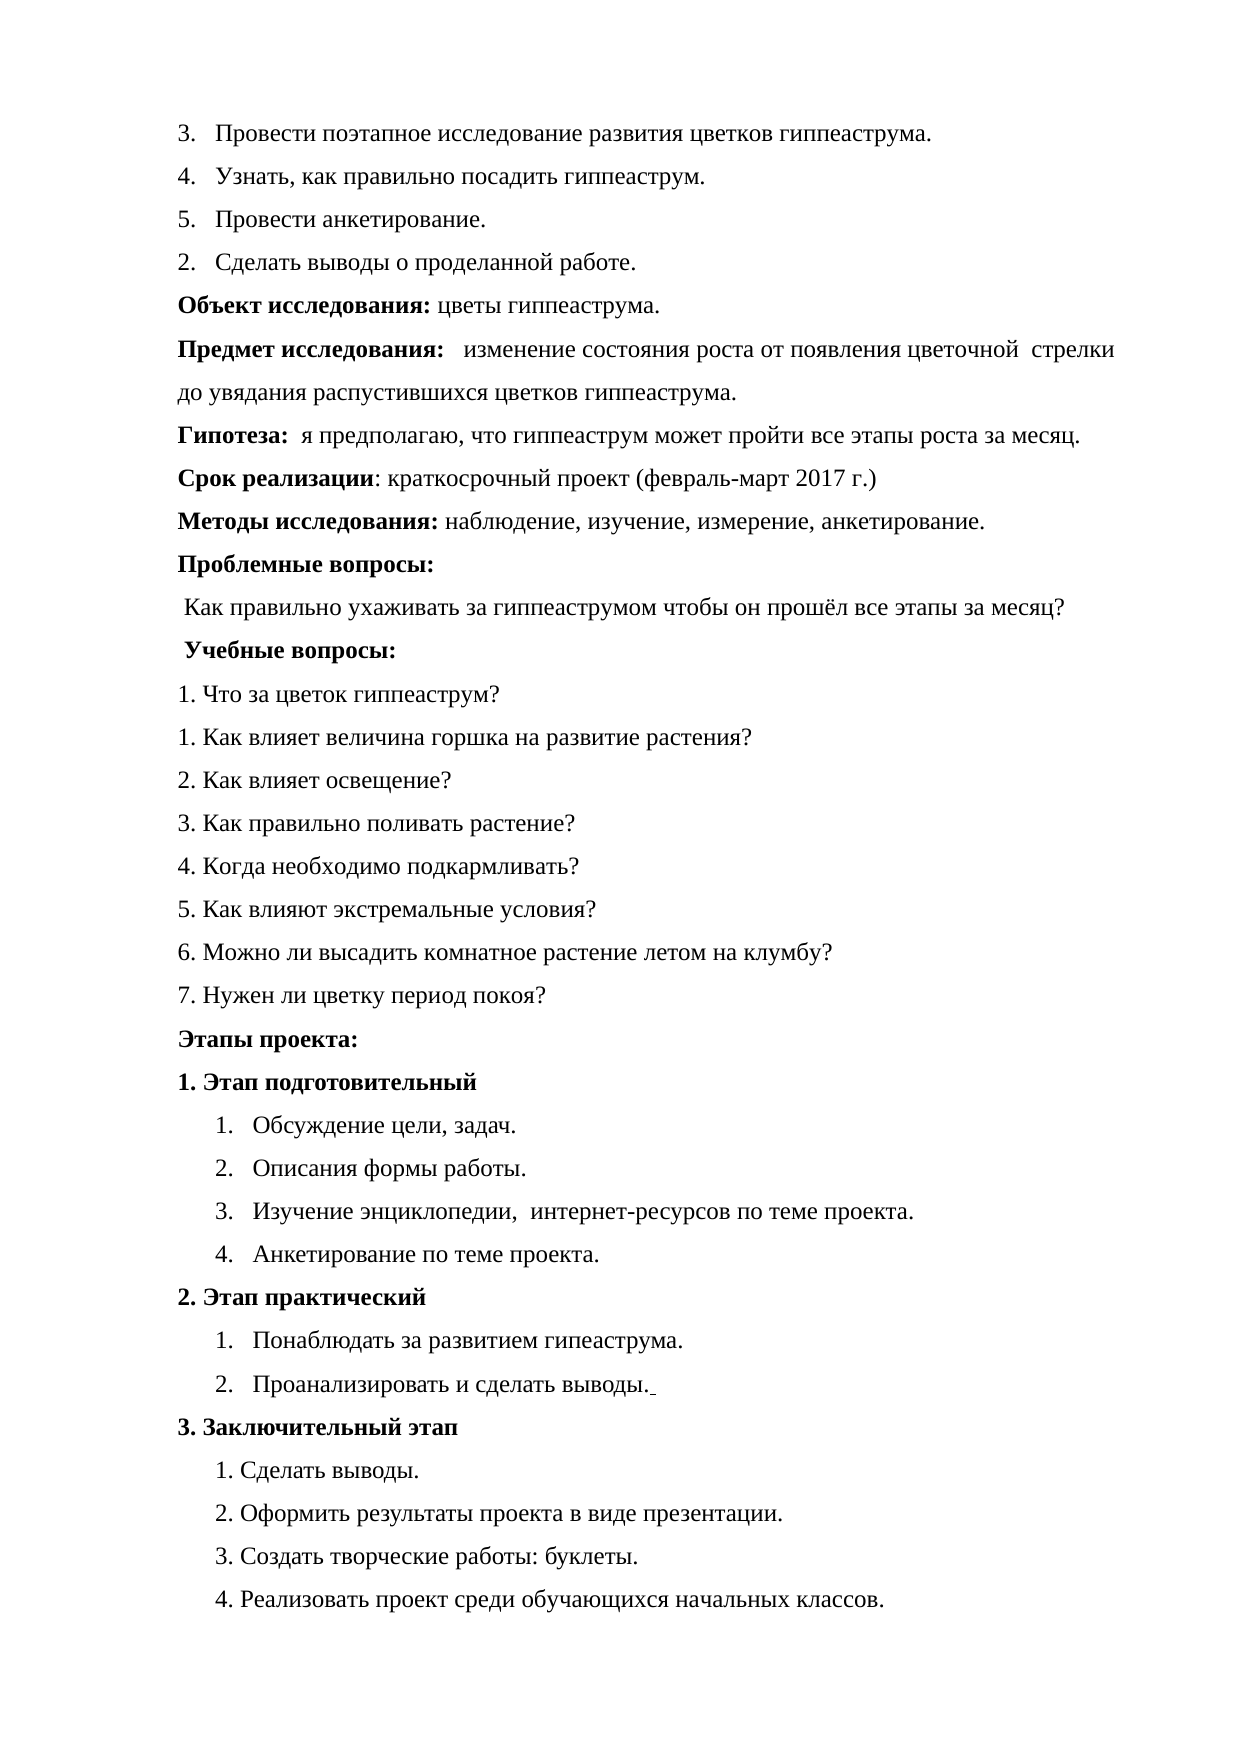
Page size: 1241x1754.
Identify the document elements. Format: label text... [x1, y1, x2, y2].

text 3. Создать творческие работы: буклеты. [215, 1541, 1122, 1570]
list Понаблюдать за развитием гипеаструма. [215, 1326, 1122, 1354]
text 1. Сделать выводы. [215, 1455, 1122, 1484]
text 1. Что за цветок гиппеаструм? [177, 679, 1122, 707]
text Предмет исследования: изменение состояния роста от появления цветочной стрелки до увядания распустившихся цветков гиппеаструма. [177, 334, 1122, 406]
text Как правильно ухаживать за гиппеаструмом чтобы он прошёл все этапы за месяц? [177, 592, 1122, 621]
text 3. Заключительный этап [177, 1412, 1122, 1441]
list Описания формы работы. [215, 1153, 1122, 1182]
text Учебные вопросы: [177, 636, 1122, 664]
text 3. Провести поэтапное исследование развития цветков гиппеаструма. [177, 118, 1122, 147]
list Сделать выводы о проделанной работе. [177, 247, 1122, 276]
text 7. Нужен ли цветку период покоя? [177, 981, 1122, 1009]
list Проанализировать и сделать выводы. [215, 1369, 1122, 1397]
text Гипотеза: я предполагаю, что гиппеаструм может пройти все этапы роста за месяц. [177, 420, 1122, 449]
list Анкетирование по теме проекта. [215, 1239, 1122, 1268]
list Обсуждение цели, задач. [215, 1110, 1122, 1139]
text 2. Как влияет освещение? [177, 765, 1122, 794]
text 4. Когда необходимо подкармливать? [177, 851, 1122, 880]
text 6. Можно ли высадить комнатное растение летом на клумбу? [177, 937, 1122, 966]
text 1. Как влияет величина горшка на развитие растения? [177, 722, 1122, 751]
text Методы исследования: наблюдение, изучение, измерение, анкетирование. [177, 506, 1122, 535]
text Объект исследования: цветы гиппеаструма. [177, 291, 1122, 319]
list Изучение энциклопедии, интернет-ресурсов по теме проекта. [215, 1196, 1122, 1225]
text Срок реализации: краткосрочный проект (февраль-март 2017 г.) [177, 463, 1122, 492]
text 2. Оформить результаты проекта в виде презентации. [215, 1498, 1122, 1527]
text 4. Узнать, как правильно посадить гиппеаструм. [177, 161, 1122, 190]
text 2. Этап практический [177, 1282, 1122, 1311]
text 5. Как влияют экстремальные условия? [177, 894, 1122, 923]
text Проблемные вопросы: [177, 549, 1122, 578]
text 1. Этап подготовительный [177, 1067, 1122, 1096]
text 4. Реализовать проект среди обучающихся начальных классов. [177, 1584, 1122, 1613]
text 5. Провести анкетирование. [177, 204, 1122, 233]
text 3. Как правильно поливать растение? [177, 808, 1122, 837]
text Этапы проекта: [177, 1024, 1122, 1052]
